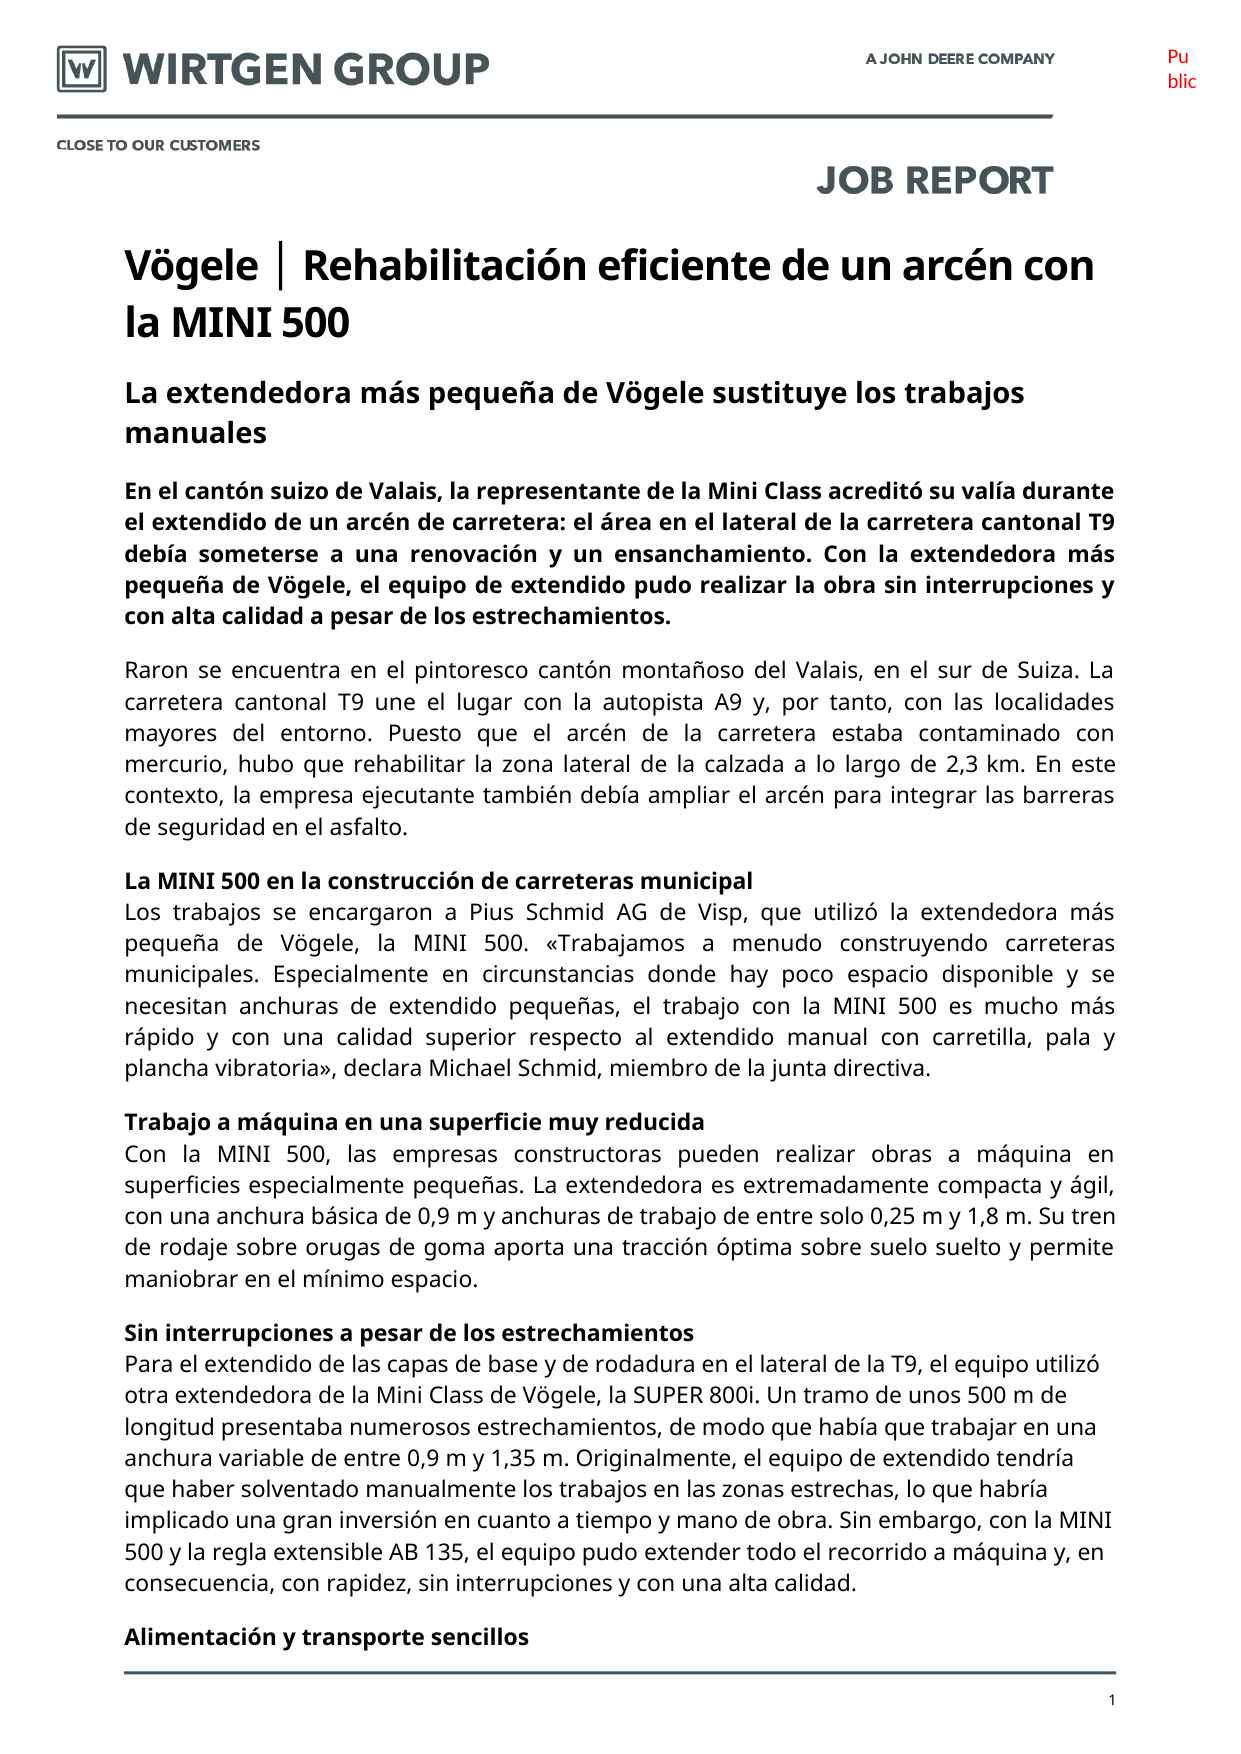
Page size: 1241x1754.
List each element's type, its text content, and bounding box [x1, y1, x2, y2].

text Alimentación y transporte sencillos [124, 1621, 1116, 1652]
text Con la MINI 500, las empresas constructoras pueden realizar obras a máquina en superficies especialmente pequeñas. La extendedora es extremadamente compacta y ágil, con una anchura básica de 0,9 m y anchuras de trabajo de entre solo 0,25 m y 1,8 m. Su tren de rodaje sobre orugas de goma aporta una tracción óptima sobre suelo suelto y permite maniobrar en el mínimo espacio. [124, 1137, 1116, 1294]
text Sin interrupciones a pesar de los estrechamientos [124, 1317, 1116, 1348]
text La extendedora más pequeña de Vögele sustituye los trabajos manuales [124, 373, 1116, 452]
text Raron se encuentra en el pintoresco cantón montañoso del Valais, en el sur de Suiza. La carretera cantonal T9 une el lugar con la autopista A9 y, por tanto, con las localidades mayores del entorno. Puesto que el arcén de la carretera estaba contaminado con mercurio, hubo que rehabilitar la zona lateral de la calzada a lo largo de 2,3 km. En este contexto, la empresa ejecutante también debía ampliar el arcén para integrar las barreras de seguridad en el asfalto. [124, 654, 1116, 842]
text Para el extendido de las capas de base y de rodadura en el lateral de la T9, el equipo utilizó otra extendedora de la Mini Class de Vögele, la SUPER 800i. Un tramo de unos 500 m de longitud presentaba numerosos estrechamientos, de modo que había que trabajar en una anchura variable de entre 0,9 m y 1,35 m. Originalmente, el equipo de extendido tendría que haber solventado manualmente los trabajos en las zonas estrechas, lo que habría implicado una gran inversión en cuanto a tiempo y mano de obra. Sin embargo, con la MINI 500 y la regla extensible AB 135, el equipo pudo extender todo el recorrido a máquina y, en consecuencia, con rapidez, sin interrupciones y con una alta calidad. [124, 1348, 1116, 1598]
text La MINI 500 en la construcción de carreteras municipal [124, 864, 1116, 896]
text Vögele │ Rehabilitación eficiente de un arcén con la MINI 500 [124, 236, 1116, 350]
text En el cantón suizo de Valais, la representante de la Mini Class acreditó su valía durante el extendido de un arcén de carretera: el área en el lateral de la carretera cantonal T9 debía someterse a una renovación y un ensanchamiento. Con la extendedora más pequeña de Vögele, el equipo de extendido pudo realizar la obra sin interrupciones y con alta calidad a pesar de los estrechamientos. [124, 475, 1116, 631]
text Trabajo a máquina en una superficie muy reducida [124, 1106, 1116, 1137]
picture [53, 45, 1062, 196]
text Los trabajos se encargaron a Pius Schmid AG de Visp, que utilizó la extendedora más pequeña de Vögele, la MINI 500. «Trabajamos a menudo construyendo carreteras municipales. Especialmente en circunstancias donde hay poco espacio disponible y se necesitan anchuras de extendido pequeñas, el trabajo con la MINI 500 es mucho más rápido y con una calidad superior respecto al extendido manual con carretilla, pala y plancha vibratoria», declara Michael Schmid, miembro de la junta directiva. [124, 896, 1116, 1083]
